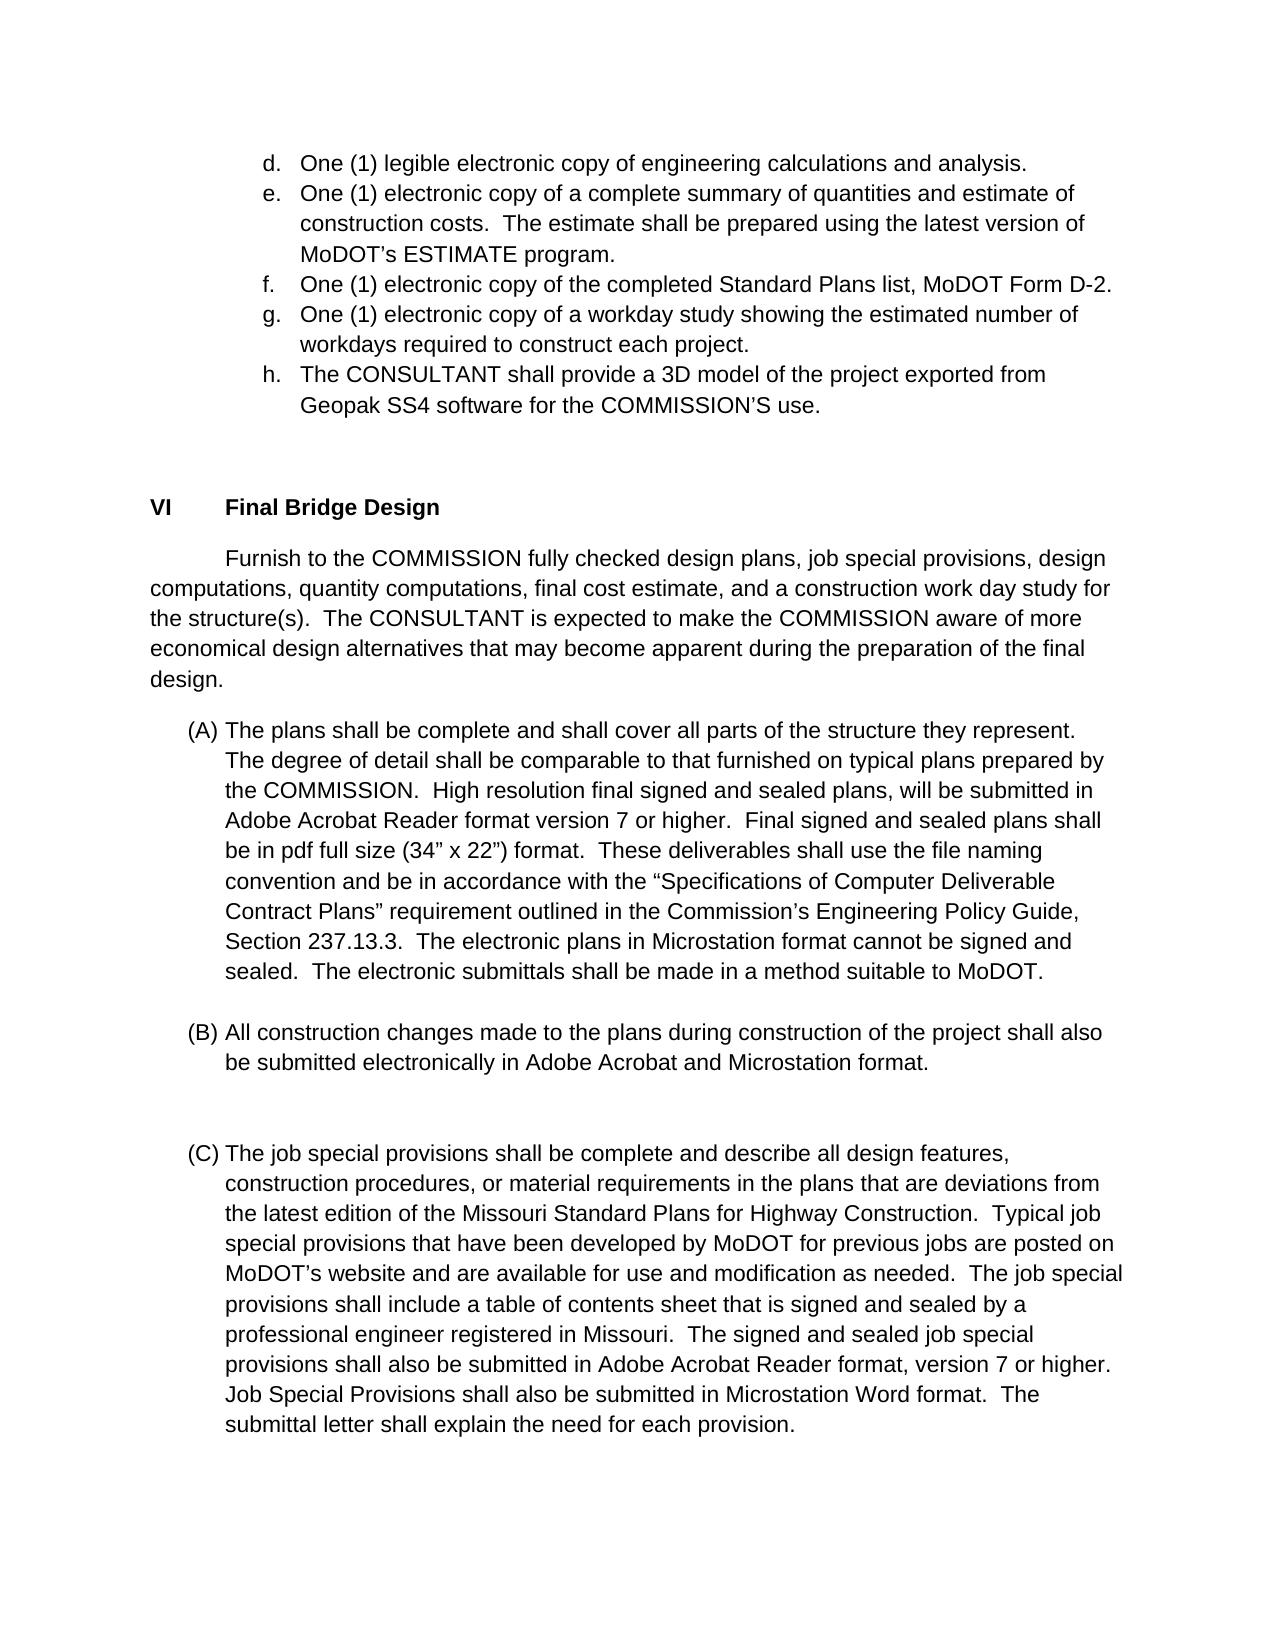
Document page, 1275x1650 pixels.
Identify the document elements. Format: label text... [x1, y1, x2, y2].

list The job special provisions shall be complete and describe all design features, construction procedures, or material requirements in the plans that are deviations from the latest edition of the Missouri Standard Plans for Highway Construction. Typical job special provisions that have been developed by MoDOT for previous jobs are posted on MoDOT’s website and are available for use and modification as needed. The job special provisions shall include a table of contents sheet that is signed and sealed by a professional engineer registered in Missouri. The signed and sealed job special provisions shall also be submitted in Adobe Acrobat Reader format, version 7 or higher. Job Special Provisions shall also be submitted in Microstation Word format. The submittal letter shall explain the need for each provision. [187, 1139, 1125, 1438]
text VI Final Bridge Design [150, 494, 1125, 520]
list The CONSULTANT shall provide a 3D model of the project exported from Geopak SS4 software for the COMMISSION’S use. [262, 361, 1125, 418]
list All construction changes made to the plans during construction of the project shall also be submitted electronically in Adobe Acrobat and Microstation format. [187, 1019, 1125, 1075]
list One (1) electronic copy of a complete summary of quantities and estimate of construction costs. The estimate shall be prepared using the latest version of MoDOT’s ESTIMATE program. [262, 180, 1125, 267]
list One (1) legible electronic copy of engineering calculations and analysis. [262, 150, 1125, 176]
list One (1) electronic copy of a workday study showing the estimated number of workdays required to construct each project. [262, 301, 1125, 358]
text Furnish to the COMMISSION fully checked design plans, job special provisions, design computations, quantity computations, final cost estimate, and a construction work day study for the structure(s). The CONSULTANT is expected to make the COMMISSION aware of more economical design alternatives that may become apparent during the preparation of the final design. [150, 545, 1125, 692]
list One (1) electronic copy of the completed Standard Plans list, MoDOT Form D-2. [262, 271, 1125, 297]
list The plans shall be complete and shall cover all parts of the structure they represent. The degree of detail shall be comparable to that furnished on typical plans prepared by the COMMISSION. High resolution final signed and sealed plans, will be submitted in Adobe Acrobat Reader format version 7 or higher. Final signed and sealed plans shall be in pdf full size (34” x 22”) format. These deliverables shall use the file naming convention and be in accordance with the “Specifications of Computer Deliverable Contract Plans” requirement outlined in the Commission’s Engineering Policy Guide, Section 237.13.3. The electronic plans in Microstation format cannot be signed and sealed. The electronic submittals shall be made in a method suitable to MoDOT. [187, 717, 1125, 985]
